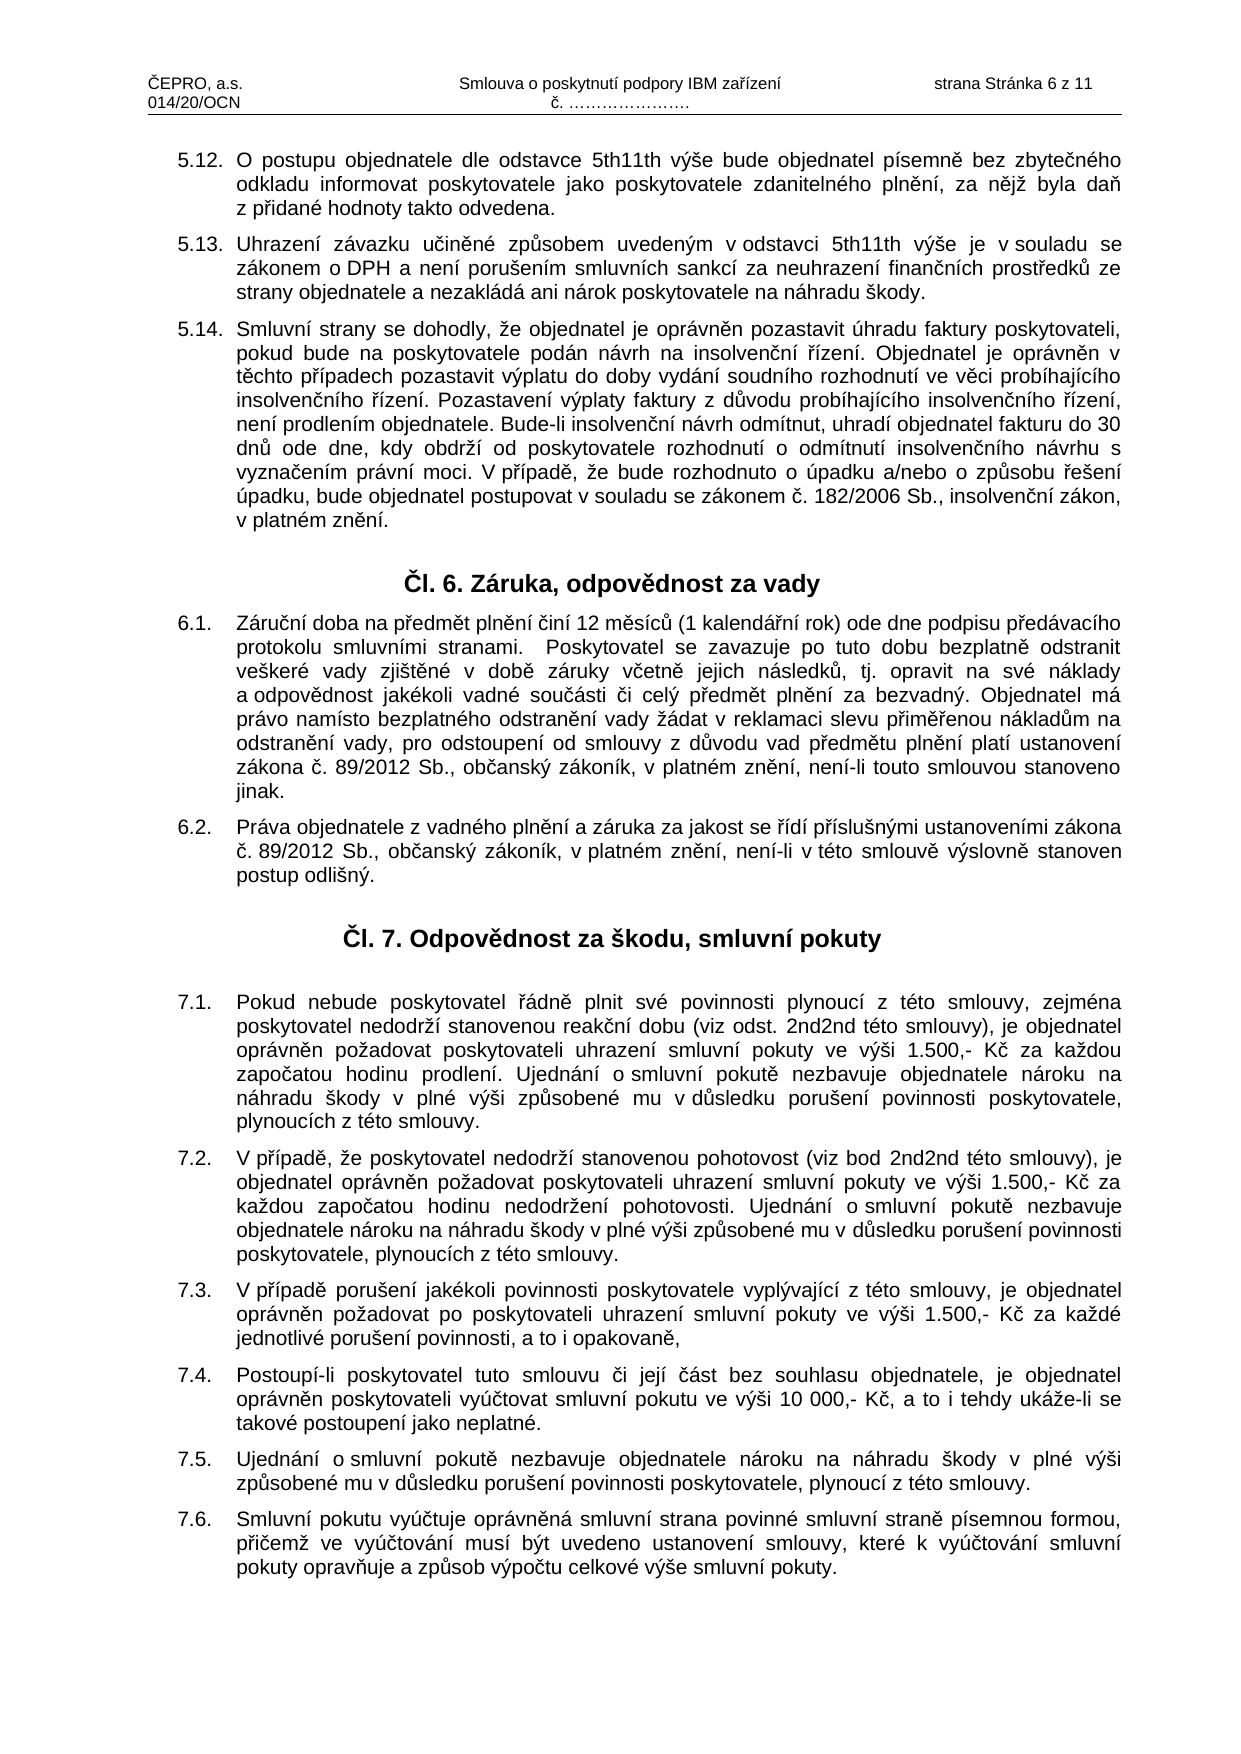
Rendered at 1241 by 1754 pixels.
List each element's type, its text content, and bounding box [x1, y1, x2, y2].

text Postoupí-li poskytovatel tuto smlouvu či její část bez souhlasu objednatele, je objednatel oprávněn poskytovateli vyúčtovat smluvní pokutu ve výši 10 000,- Kč, a to i tehdy ukáže-li se takové postoupení jako neplatné. [177, 1362, 1122, 1434]
text V případě porušení jakékoli povinnosti poskytovatele vyplývající z této smlouvy, je objednatel oprávněn požadovat po poskytovateli uhrazení smluvní pokuty ve výši 1.500,- Kč za každé jednotlivé porušení povinnosti, a to i opakovaně, [177, 1278, 1122, 1350]
text Smluvní pokutu vyúčtuje oprávněná smluvní strana povinné smluvní straně písemnou formou, přičemž ve vyúčtování musí být uvedeno ustanovení smlouvy, které k vyúčtování smluvní pokuty opravňuje a způsob výpočtu celkové výše smluvní pokuty. [177, 1507, 1122, 1579]
text V případě, že poskytovatel nedodrží stanovenou pohotovost (viz bod 2.2 této smlouvy), je objednatel oprávněn požadovat poskytovateli uhrazení smluvní pokuty ve výši 1.500,- Kč za každou započatou hodinu nedodržení pohotovosti. Ujednání o smluvní pokutě nezbavuje objednatele nároku na náhradu škody v plné výši způsobené mu v důsledku porušení povinnosti poskytovatele, plynoucích z této smlouvy. [177, 1146, 1122, 1266]
text Práva objednatele z vadného plnění a záruka za jakost se řídí příslušnými ustanoveními zákona č. 89/2012 Sb., občanský zákoník, v platném znění, není-li v této smlouvě výslovně stanoven postup odlišný. [177, 815, 1122, 887]
list Odpovědnost za škodu, smluvní pokuty [102, 924, 1122, 953]
text Ujednání o smluvní pokutě nezbavuje objednatele nároku na náhradu škody v plné výši způsobené mu v důsledku porušení povinnosti poskytovatele, plynoucí z této smlouvy. [177, 1447, 1122, 1495]
text Záruční doba na předmět plnění činí 12 měsíců (1 kalendářní rok) ode dne podpisu předávacího protokolu smluvními stranami. Poskytovatel se zavazuje po tuto dobu bezplatně odstranit veškeré vady zjištěné v době záruky včetně jejich následků, tj. opravit na své náklady a odpovědnost jakékoli vadné součásti či celý předmět plnění za bezvadný. Objednatel má právo namísto bezplatného odstranění vady žádat v reklamaci slevu přiměřenou nákladům na odstranění vady, pro odstoupení od smlouvy z důvodu vad předmětu plnění platí ustanovení zákona č. 89/2012 Sb., občanský zákoník, v platném znění, není-li touto smlouvou stanoveno jinak. [177, 611, 1122, 802]
text Uhrazení závazku učiněné způsobem uvedeným v odstavci 5.11 výše je v souladu se zákonem o DPH a není porušením smluvních sankcí za neuhrazení finančních prostředků ze strany objednatele a nezakládá ani nárok poskytovatele na náhradu škody. [177, 232, 1122, 304]
text O postupu objednatele dle odstavce 5.11 výše bude objednatel písemně bez zbytečného odkladu informovat poskytovatele jako poskytovatele zdanitelného plnění, za nějž byla daň z přidané hodnoty takto odvedena. [177, 148, 1122, 219]
text Smluvní strany se dohodly, že objednatel je oprávněn pozastavit úhradu faktury poskytovateli, pokud bude na poskytovatele podán návrh na insolvenční řízení. Objednatel je oprávněn v těchto případech pozastavit výplatu do doby vydání soudního rozhodnutí ve věci probíhajícího insolvenčního řízení. Pozastavení výplaty faktury z důvodu probíhajícího insolvenčního řízení, není prodlením objednatele. Bude-li insolvenční návrh odmítnut, uhradí objednatel fakturu do 30 dnů ode dne, kdy obdrží od poskytovatele rozhodnutí o odmítnutí insolvenčního návrhu s vyznačením právní moci. V případě, že bude rozhodnuto o úpadku a/nebo o způsobu řešení úpadku, bude objednatel postupovat v souladu se zákonem č. 182/2006 Sb., insolvenční zákon, v platném znění. [177, 316, 1122, 532]
list Záruka, odpovědnost za vady [102, 569, 1122, 598]
list Pokud nebude poskytovatel řádně plnit své povinnosti plynoucí z této smlouvy, zejména poskytovatel nedodrží stanovenou reakční dobu (viz odst. 2.2 této smlouvy), je objednatel oprávněn požadovat poskytovateli uhrazení smluvní pokuty ve výši 1.500,- Kč za každou započatou hodinu prodlení. Ujednání o smluvní pokutě nezbavuje objednatele nároku na náhradu škody v plné výši způsobené mu v důsledku porušení povinnosti poskytovatele, plynoucích z této smlouvy. [177, 989, 1122, 1133]
